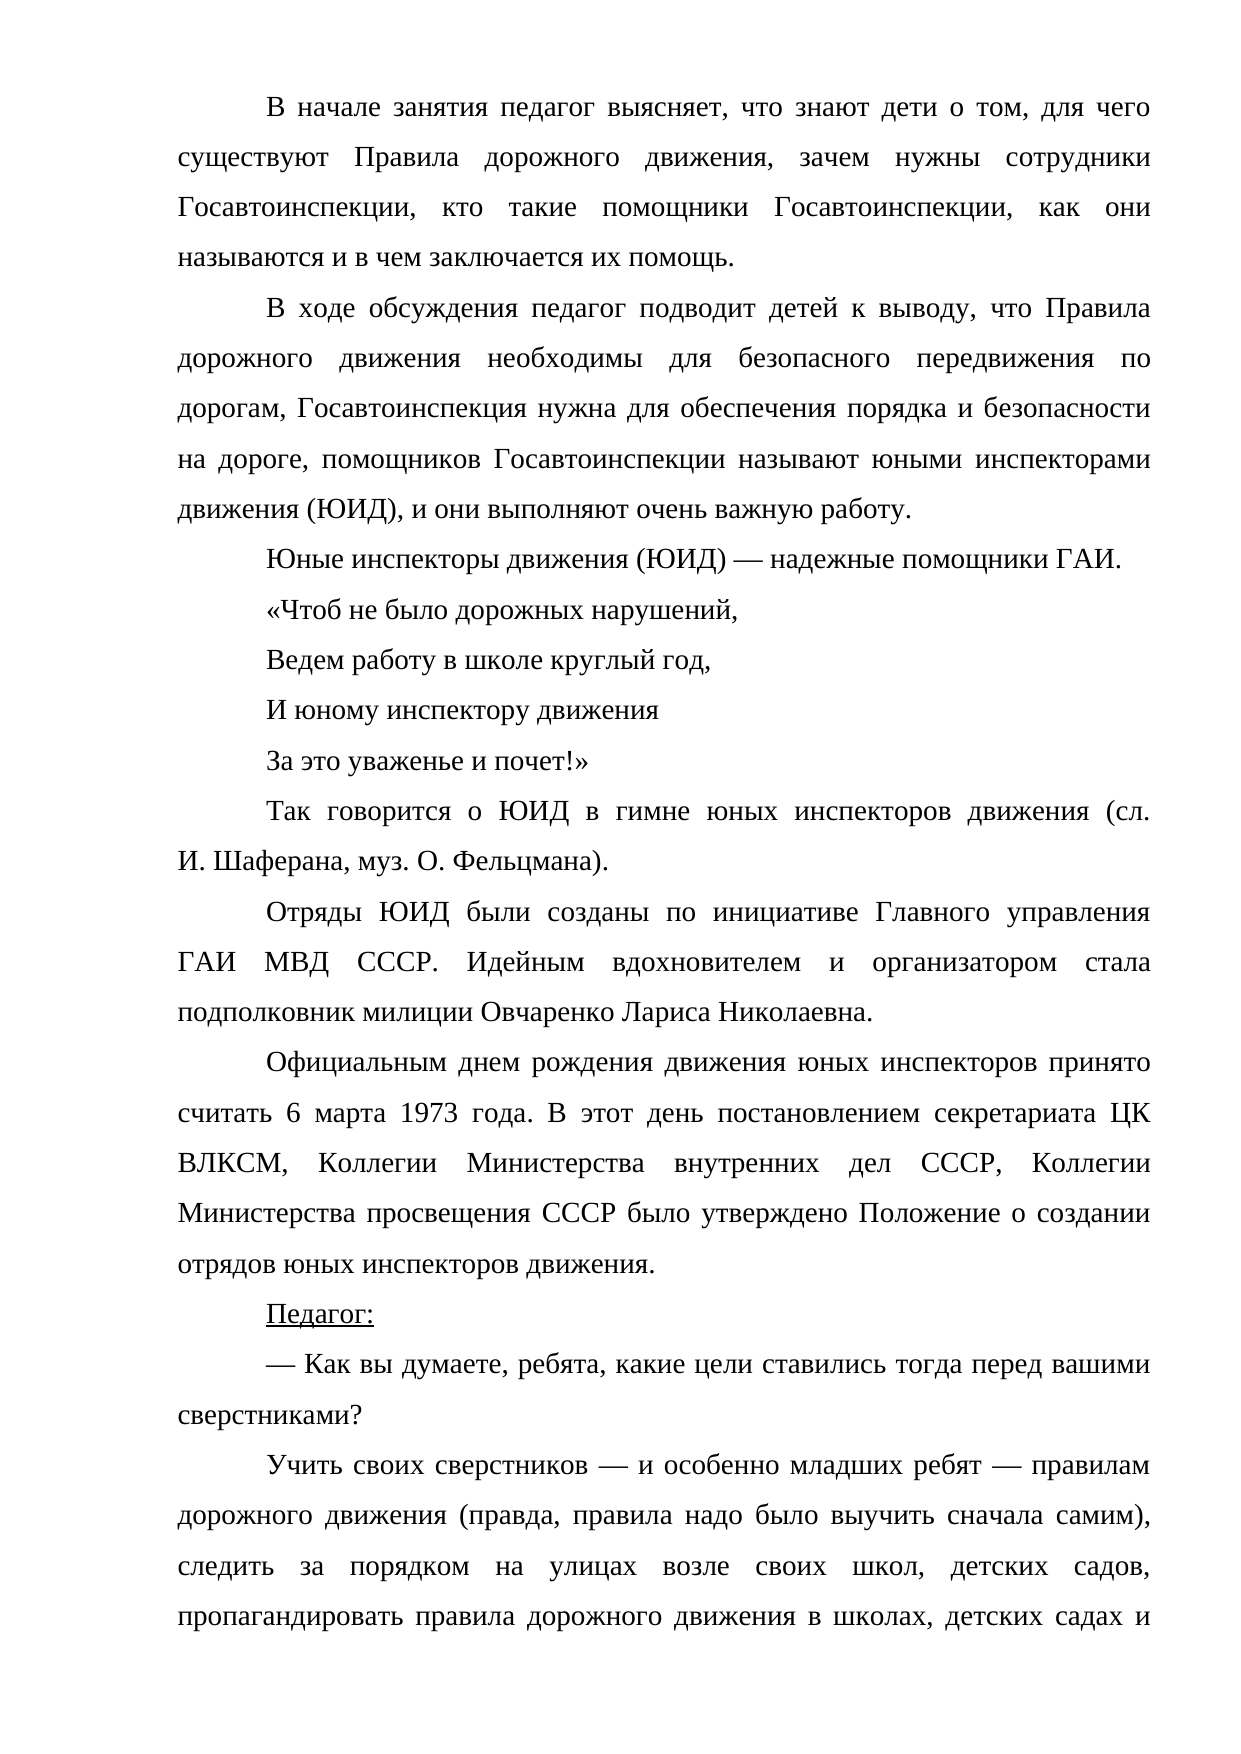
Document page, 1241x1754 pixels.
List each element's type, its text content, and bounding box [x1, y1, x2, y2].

text «Чтоб не было дорожных нарушений, [177, 592, 1152, 625]
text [177, 1447, 1152, 1632]
text И юному инспектору движения [177, 692, 1152, 726]
text — Как вы думаете, ребята, какие цели ставились тогда перед вашими сверстниками? [177, 1346, 1152, 1430]
text Официальным днем рождения движения юных инспекторов принято считать 6 марта 1973 года. В этот день постановлением секретариата ЦК ВЛКСМ, Коллегии Министерства внутренних дел СССР, Коллегии Министерства просвещения СССР было утверждено Положение о создании отрядов юных инспекторов движения. [177, 1044, 1152, 1279]
text Педагог: [177, 1296, 1152, 1330]
text Так говорится о ЮИД в гимне юных инспекторов движения (сл. И. Шаферана, муз. О. Фельцмана). [177, 793, 1152, 877]
text За это уваженье и почет!» [177, 743, 1152, 776]
text Юные инспекторы движения (ЮИД) — надежные помощники ГАИ. [177, 541, 1152, 575]
text Ведем работу в школе круглый год, [177, 642, 1152, 676]
text Отряды ЮИД были созданы по инициативе Главного управления ГАИ МВД СССР. Идейным вдохновителем и организатором стала подполковник милиции Овчаренко Лариса Николаевна. [177, 894, 1152, 1028]
text В начале занятия педагог выясняет, что знают дети о том, для чего существуют Правила дорожного движения, зачем нужны сотрудники Госавтоинспекции, кто такие помощники Госавтоинспекции, как они называются и в чем заключается их помощь. [177, 89, 1152, 273]
text В ходе обсуждения педагог подводит детей к выводу, что Правила дорожного движения необходимы для безопасного передвижения по дорогам, Госавтоинспекция нужна для обеспечения порядка и безопасности на дороге, помощников Госавтоинспекции называют юными инспекторами движения (ЮИД), и они выполняют очень важную работу. [177, 290, 1152, 525]
